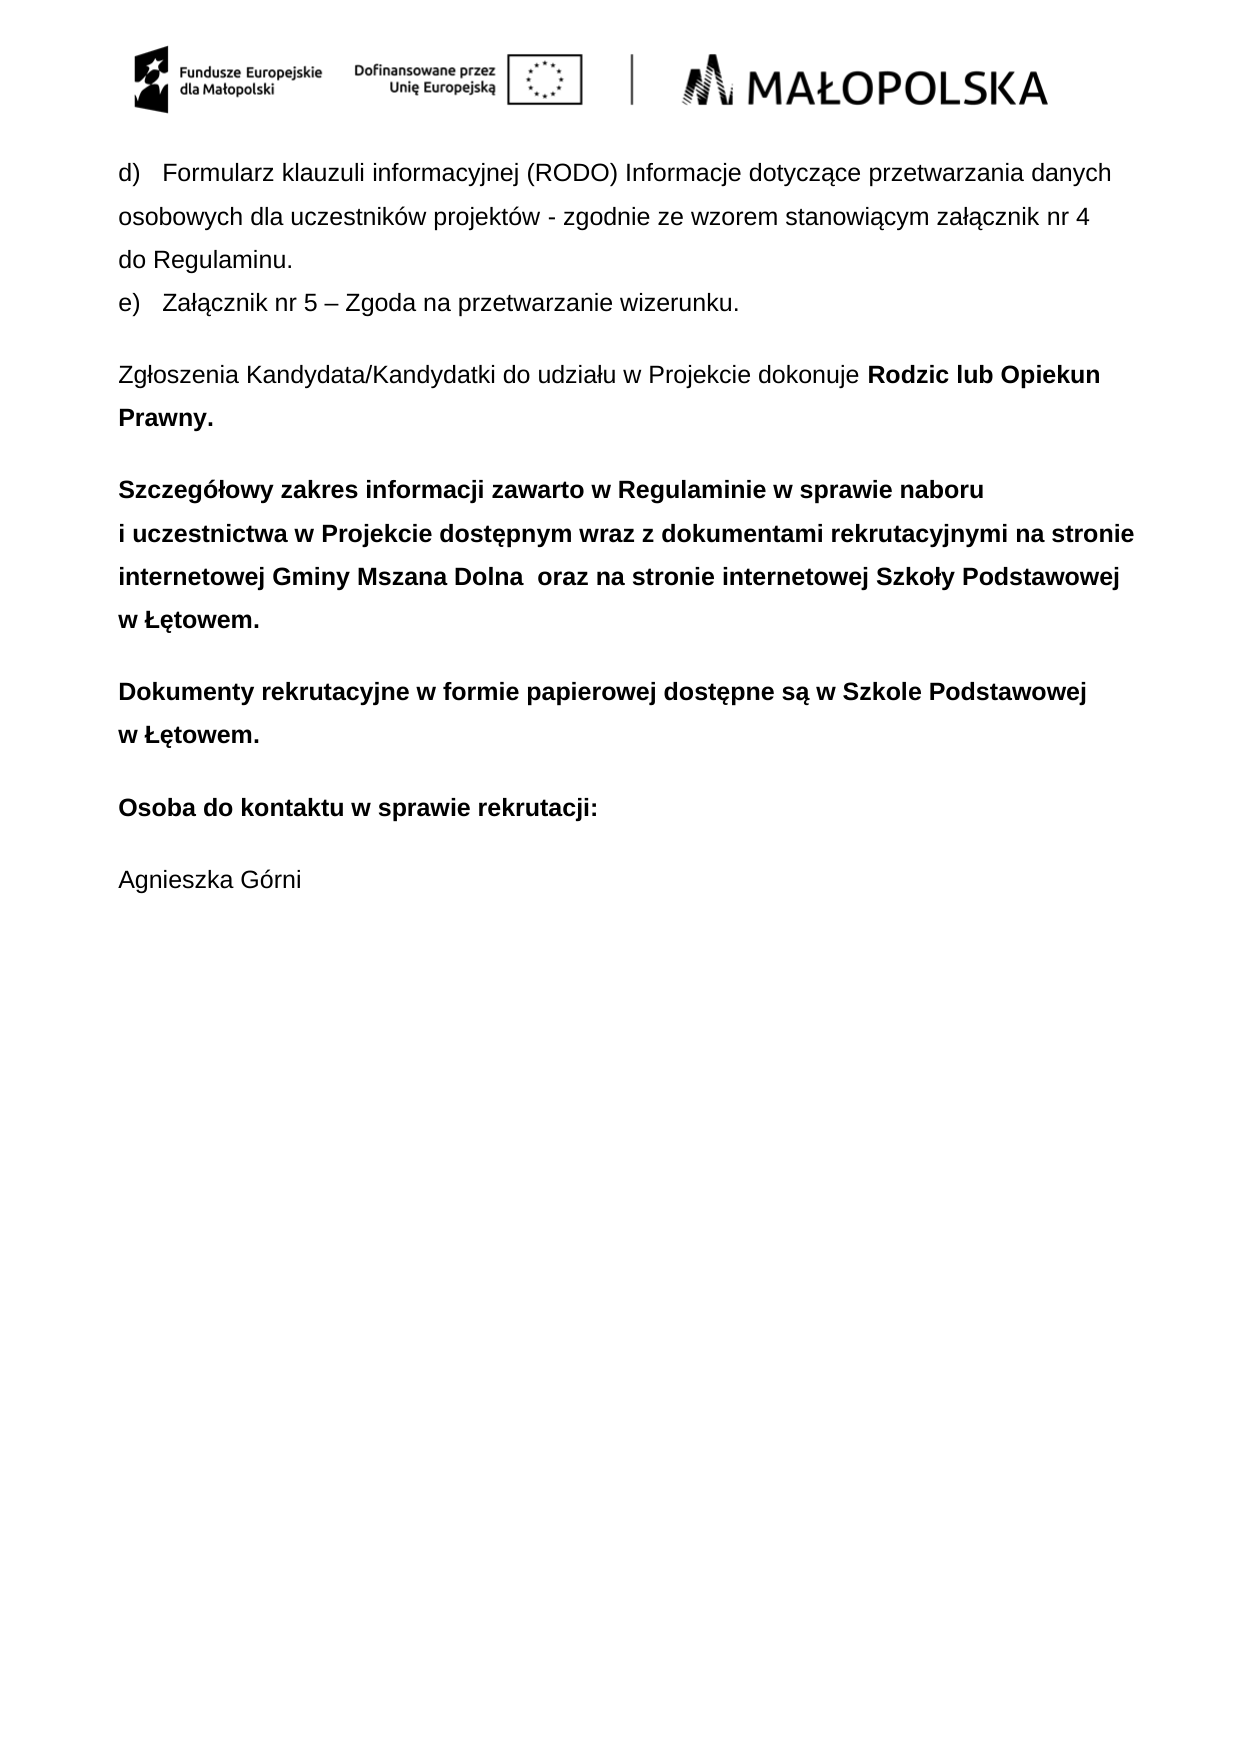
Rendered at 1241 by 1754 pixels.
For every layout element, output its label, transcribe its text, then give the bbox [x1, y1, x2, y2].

text Osoba do kontaktu w sprawie rekrutacji: [118, 792, 1152, 821]
text Agnieszka Górni [118, 865, 1152, 893]
text Dokumenty rekrutacyjne w formie papierowej dostępne są w Szkole Podstawowej w Łętowem. [118, 677, 1152, 749]
text Szczegółowy zakres informacji zawarto w Regulaminie w sprawie naboru i uczestnictwa w Projekcie dostępnym wraz z dokumentami rekrutacyjnymi na stronie internetowej Gminy Mszana Dolna oraz na stronie internetowej Szkoły Podstawowej w Łętowem. [118, 475, 1152, 633]
list Załącznik nr 5 – Zgoda na przetwarzanie wizerunku. [118, 288, 1141, 316]
list Formularz klauzuli informacyjnej (RODO) Informacje dotyczące przetwarzania danych osobowych dla uczestników projektów - zgodnie ze wzorem stanowiącym załącznik nr 4 do Regulaminu. [118, 158, 1141, 273]
list Zgłoszenia Kandydata/Kandydatki do udziału w Projekcie dokonuje Rodzic lub Opiekun Prawny. [118, 360, 1152, 432]
picture [118, 29, 1064, 130]
